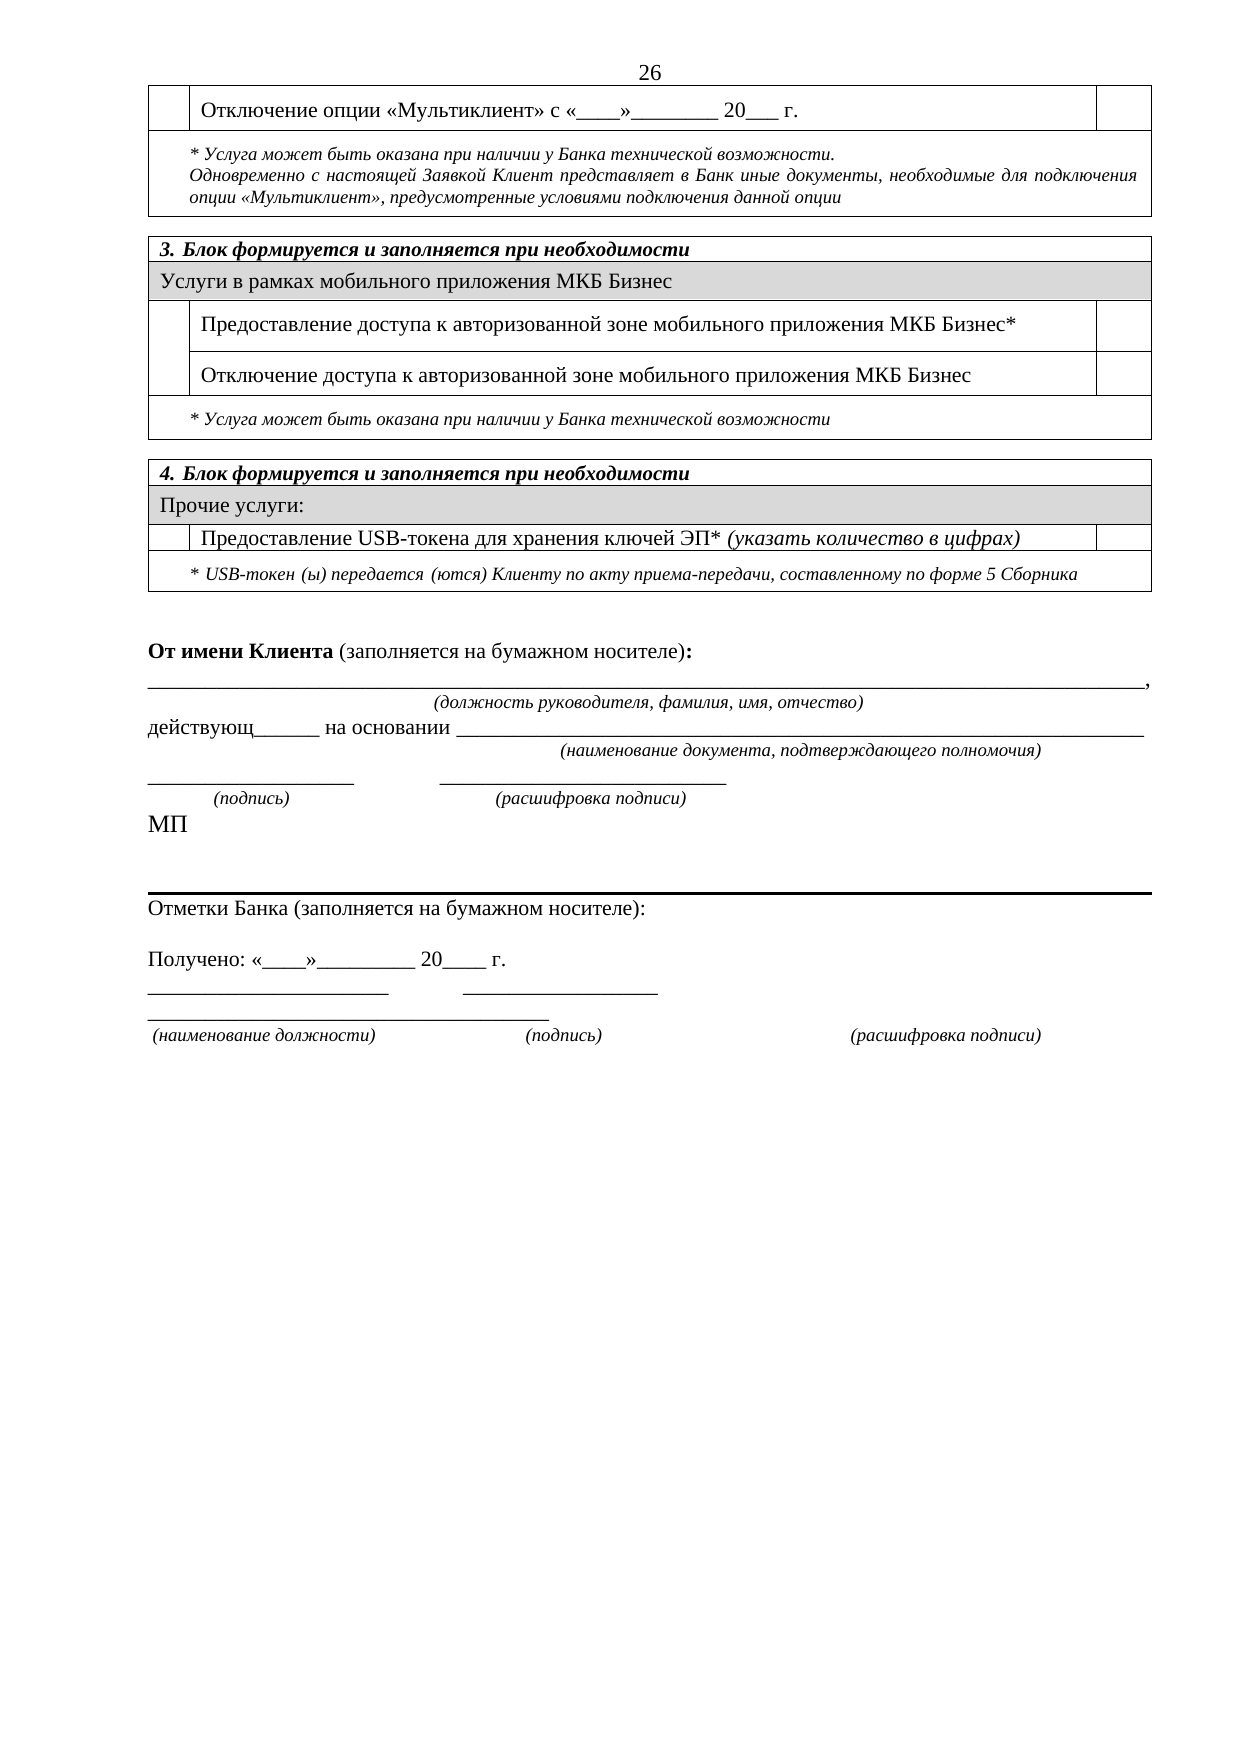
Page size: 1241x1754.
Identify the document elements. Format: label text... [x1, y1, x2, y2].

text (наименование должности) (подпись) (расшифровка подписи) [148, 1024, 1152, 1045]
text действующ______ на основании ____________________________________________________________ [148, 713, 1152, 739]
table_header 4. Блок формируется и заполняется при необходимости [149, 460, 1151, 484]
table_header 3. Блок формируется и заполняется при необходимости [149, 237, 1151, 261]
table_cell * Услуга может быть оказана при наличии у Банка технической возможности. Одновременно с настоящей Заявкой Клиент представляет в Банк иные документы, необходимые для подключения опции «Мультиклиент», предусмотренные условиями подключения данной опции [149, 131, 1151, 216]
table_cell Отключение опции «Мультиклиент» с «____»________ 20___ г. [190, 86, 1096, 130]
table_cell [1097, 301, 1151, 351]
text МП [148, 809, 1152, 837]
table_cell Прочие услуги: [149, 486, 1151, 524]
table_cell [1097, 86, 1151, 130]
table_cell Предоставление USB-токена для хранения ключей ЭП* (указать количество в цифрах) [190, 525, 1096, 550]
text От имени Клиента (заполняется на бумажном носителе): [148, 638, 1152, 664]
table_cell * USB-токен (ы) передается (ются) Клиенту по акту приема-передачи, составленному по форме 5 Сборника [149, 551, 1151, 591]
text _____________________ _________________ ___________________________________ [148, 971, 1152, 1024]
text Отметки Банка (заполняется на бумажном носителе): [148, 895, 1152, 921]
table_cell [149, 301, 189, 395]
table_cell Услуги в рамках мобильного приложения МКБ Бизнес [149, 262, 1151, 299]
table_cell Отключение доступа к авторизованной зоне мобильного приложения МКБ Бизнес [190, 352, 1096, 395]
table_cell * Услуга может быть оказана при наличии у Банка технической возможности [149, 396, 1151, 439]
text Получено: «____»_________ 20____ г. [148, 946, 1152, 971]
text __________________ _________________________ [148, 761, 1152, 787]
table_cell Предоставление доступа к авторизованной зоне мобильного приложения МКБ Бизнес* [190, 301, 1096, 351]
table_cell [1097, 525, 1151, 550]
text _______________________________________________________________________________________, [148, 664, 1152, 691]
text (наименование документа, подтверждающего полномочия) [148, 739, 1152, 761]
table_cell [149, 86, 189, 130]
text (должность руководителя, фамилия, имя, отчество) [148, 691, 1152, 713]
table_cell [1097, 352, 1151, 395]
table_cell [149, 525, 189, 550]
text (подпись) (расшифровка подписи) [148, 787, 1152, 809]
